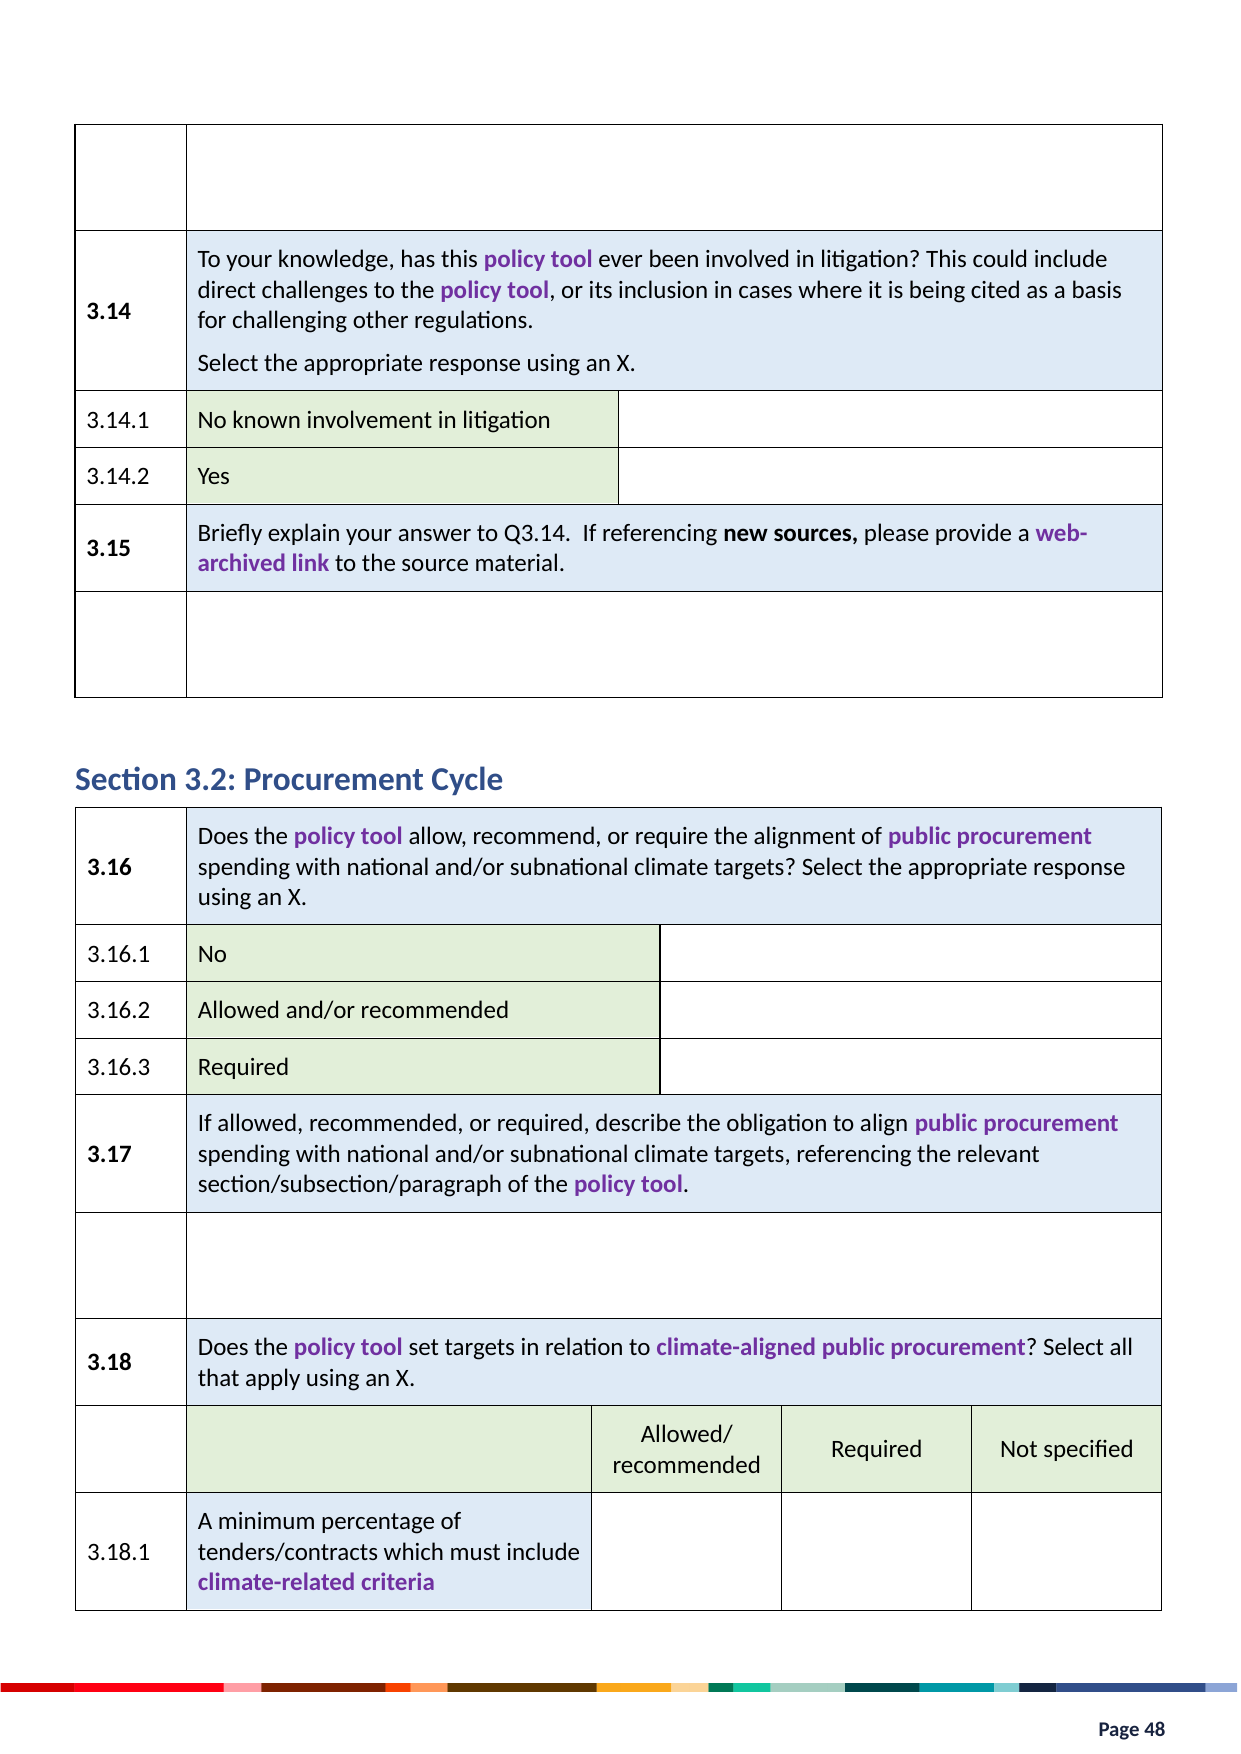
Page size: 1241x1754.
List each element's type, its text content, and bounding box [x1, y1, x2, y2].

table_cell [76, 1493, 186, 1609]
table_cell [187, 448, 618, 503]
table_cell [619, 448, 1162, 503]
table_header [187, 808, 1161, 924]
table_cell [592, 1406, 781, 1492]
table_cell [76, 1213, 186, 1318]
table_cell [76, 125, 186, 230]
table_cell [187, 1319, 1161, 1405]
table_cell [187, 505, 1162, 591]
picture [0, 1683, 1236, 1692]
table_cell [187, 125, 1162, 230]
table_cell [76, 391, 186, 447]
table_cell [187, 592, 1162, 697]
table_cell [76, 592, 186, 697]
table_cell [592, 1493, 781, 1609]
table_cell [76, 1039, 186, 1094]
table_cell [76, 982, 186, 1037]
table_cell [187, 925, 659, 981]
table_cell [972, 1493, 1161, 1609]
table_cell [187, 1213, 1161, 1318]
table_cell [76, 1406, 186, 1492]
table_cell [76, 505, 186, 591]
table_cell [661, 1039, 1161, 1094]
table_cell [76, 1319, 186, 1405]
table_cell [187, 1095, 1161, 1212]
subtitle Section 3.2: Procurement Cycle [75, 758, 1165, 798]
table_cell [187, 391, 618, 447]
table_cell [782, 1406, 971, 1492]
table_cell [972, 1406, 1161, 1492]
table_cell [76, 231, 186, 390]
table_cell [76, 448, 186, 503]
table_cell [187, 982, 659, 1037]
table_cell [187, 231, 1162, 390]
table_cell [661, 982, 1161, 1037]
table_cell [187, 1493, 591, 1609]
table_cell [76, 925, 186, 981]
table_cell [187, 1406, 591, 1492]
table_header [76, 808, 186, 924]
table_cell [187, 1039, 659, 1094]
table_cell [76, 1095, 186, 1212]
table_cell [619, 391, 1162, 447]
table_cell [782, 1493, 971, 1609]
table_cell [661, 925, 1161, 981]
